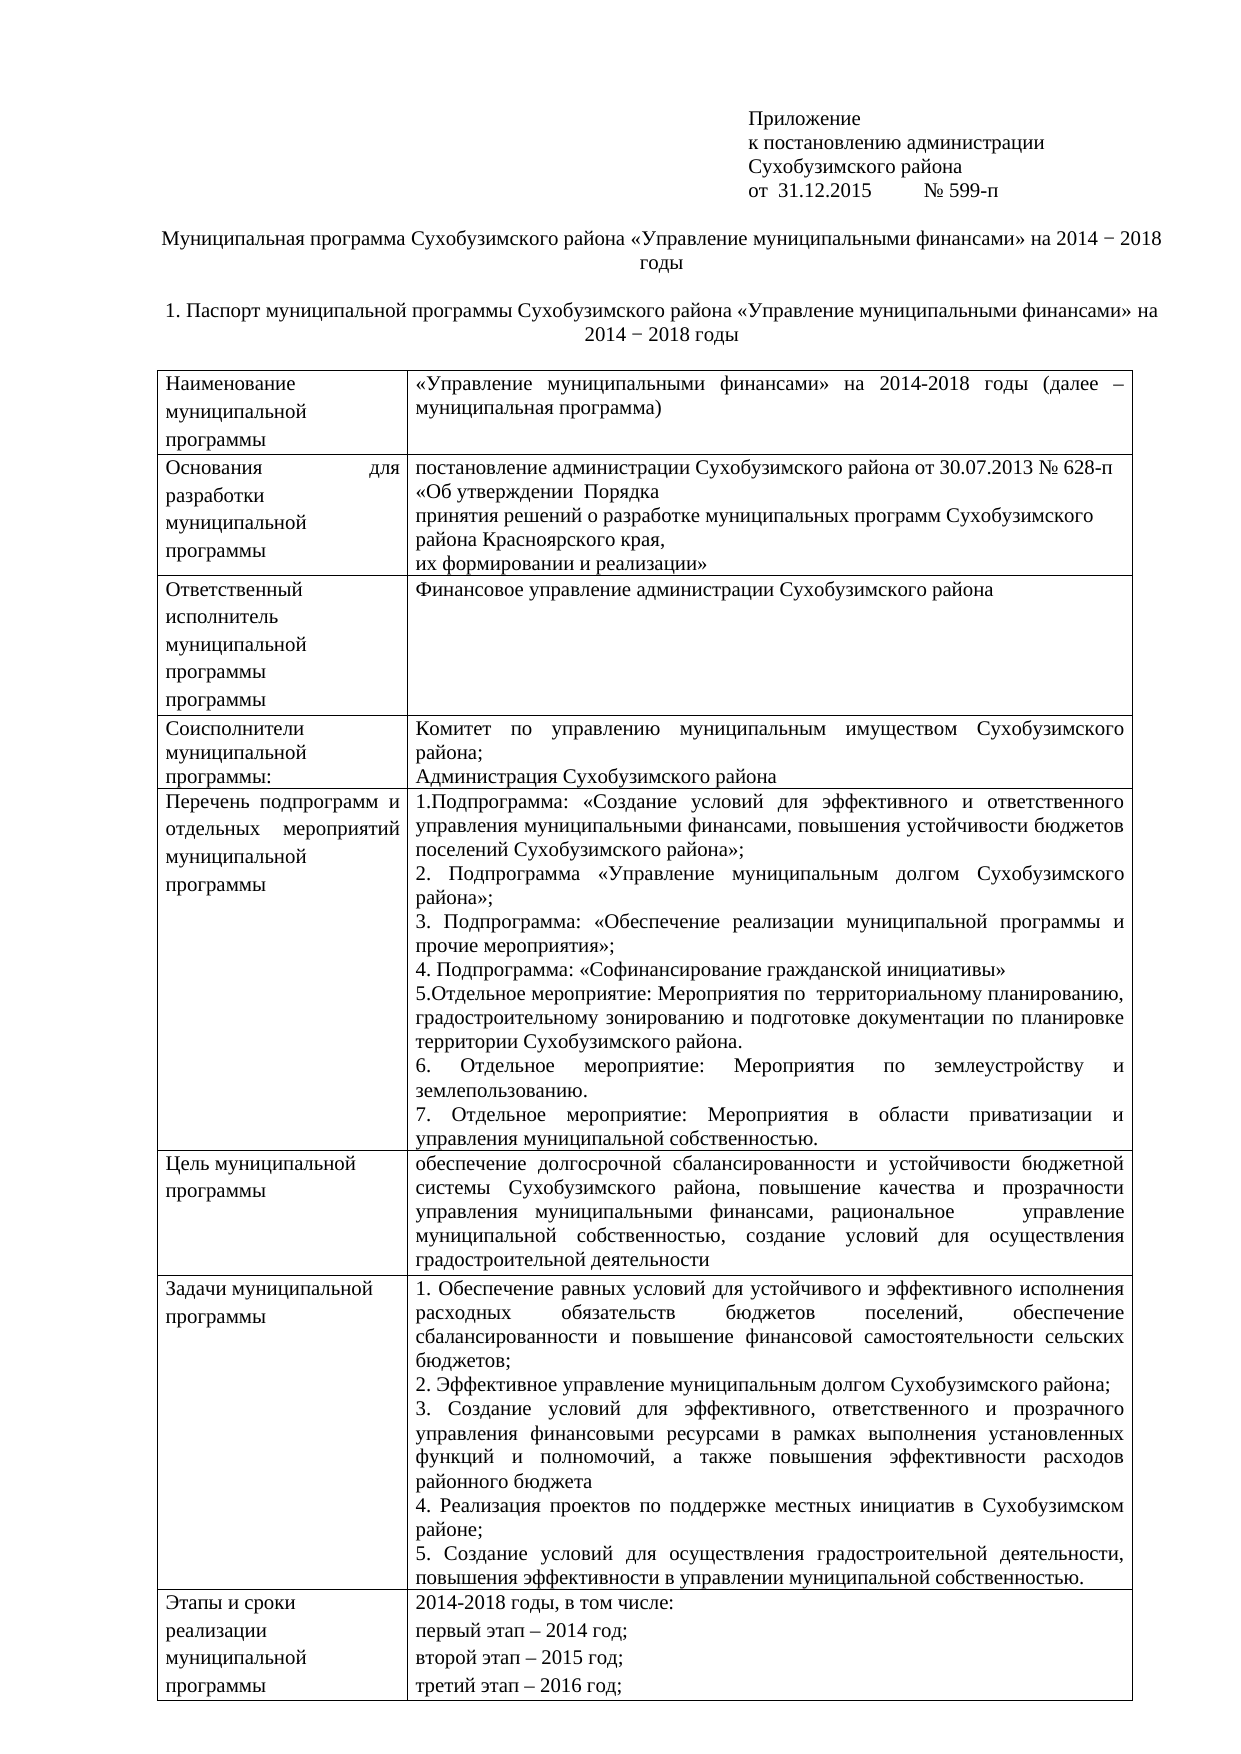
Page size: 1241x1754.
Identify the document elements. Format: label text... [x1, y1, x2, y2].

table_cell Задачи муниципальной программы [158, 1276, 407, 1589]
table_header Наименование муниципальной программы [158, 371, 407, 454]
table_cell 1.Подпрограмма: «Создание условий для эффективного и ответственного управления муниципальными финансами, повышения устойчивости бюджетов поселений Сухобузимского района»; 2. Подпрограмма «Управление муниципальным долгом Сухобузимского района»; 3. Подпрограмма: «Обеспечение реализации муниципальной программы и прочие мероприятия»; 4. Подпрограмма: «Софинансирование гражданской инициативы» 5.Отдельное мероприятие: Мероприятия по территориальному планированию, градостроительному зонированию и подготовке документации по планировке территории Сухобузимского района. 6. Отдельное мероприятие: Мероприятия по землеустройству и землепользованию. 7. Отдельное мероприятие: Мероприятия в области приватизации и управления муниципальной собственностью. [408, 789, 1132, 1150]
table_cell Соисполнители муниципальной программы: [158, 716, 407, 788]
text 1. Паспорт муниципальной программы Сухобузимского района «Управление муниципальными финансами» на 2014 − 2018 годы [157, 298, 1165, 346]
table_cell Перечень подпрограмм и отдельных мероприятий муниципальной программы [158, 789, 407, 1150]
table_cell обеспечение долгосрочной сбалансированности и устойчивости бюджетной системы Сухобузимского района, повышение качества и прозрачности управления муниципальными финансами, рациональное управление муниципальной собственностью, создание условий для осуществления градостроительной деятельности [408, 1151, 1132, 1275]
table_cell 1. Обеспечение равных условий для устойчивого и эффективного исполнения расходных обязательств бюджетов поселений, обеспечение сбалансированности и повышение финансовой самостоятельности сельских бюджетов; 2. Эффективное управление муниципальным долгом Сухобузимского района; 3. Создание условий для эффективного, ответственного и прозрачного управления финансовыми ресурсами в рамках выполнения установленных функций и полномочий, а также повышения эффективности расходов районного бюджета 4. Реализация проектов по поддержке местных инициатив в Сухобузимском районе; 5. Создание условий для осуществления градостроительной деятельности, повышения эффективности в управлении муниципальной собственностью. [408, 1276, 1132, 1589]
table_cell Ответственный исполнитель муниципальной программы программы [158, 576, 407, 714]
table_cell постановление администрации Сухобузимского района от 30.07.2013 № 628-п «Об утверждении Порядка принятия решений о разработке муниципальных программ Сухобузимского района Красноярского края, их формировании и реализации» [408, 455, 1132, 575]
text к постановлению администрации [748, 129, 1165, 154]
table_cell Комитет по управлению муниципальным имуществом Сухобузимского района; Администрация Сухобузимского района [408, 716, 1132, 788]
table_cell Основания для разработки муниципальной программы [158, 455, 407, 575]
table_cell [408, 1590, 1132, 1700]
table_cell Финансовое управление администрации Сухобузимского района [408, 576, 1132, 714]
text Приложение [748, 106, 1165, 129]
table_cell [158, 1590, 407, 1700]
text Муниципальная программа Сухобузимского района «Управление муниципальными финансами» на 2014 − 2018 годы [157, 226, 1165, 274]
text Сухобузимского района [748, 154, 1165, 178]
table_header «Управление муниципальными финансами» на 2014-2018 годы (далее – муниципальная программа) [408, 371, 1132, 454]
table_cell Цель муниципальной программы [158, 1151, 407, 1275]
text от 31.12.2015 № 599-п [748, 178, 1165, 202]
